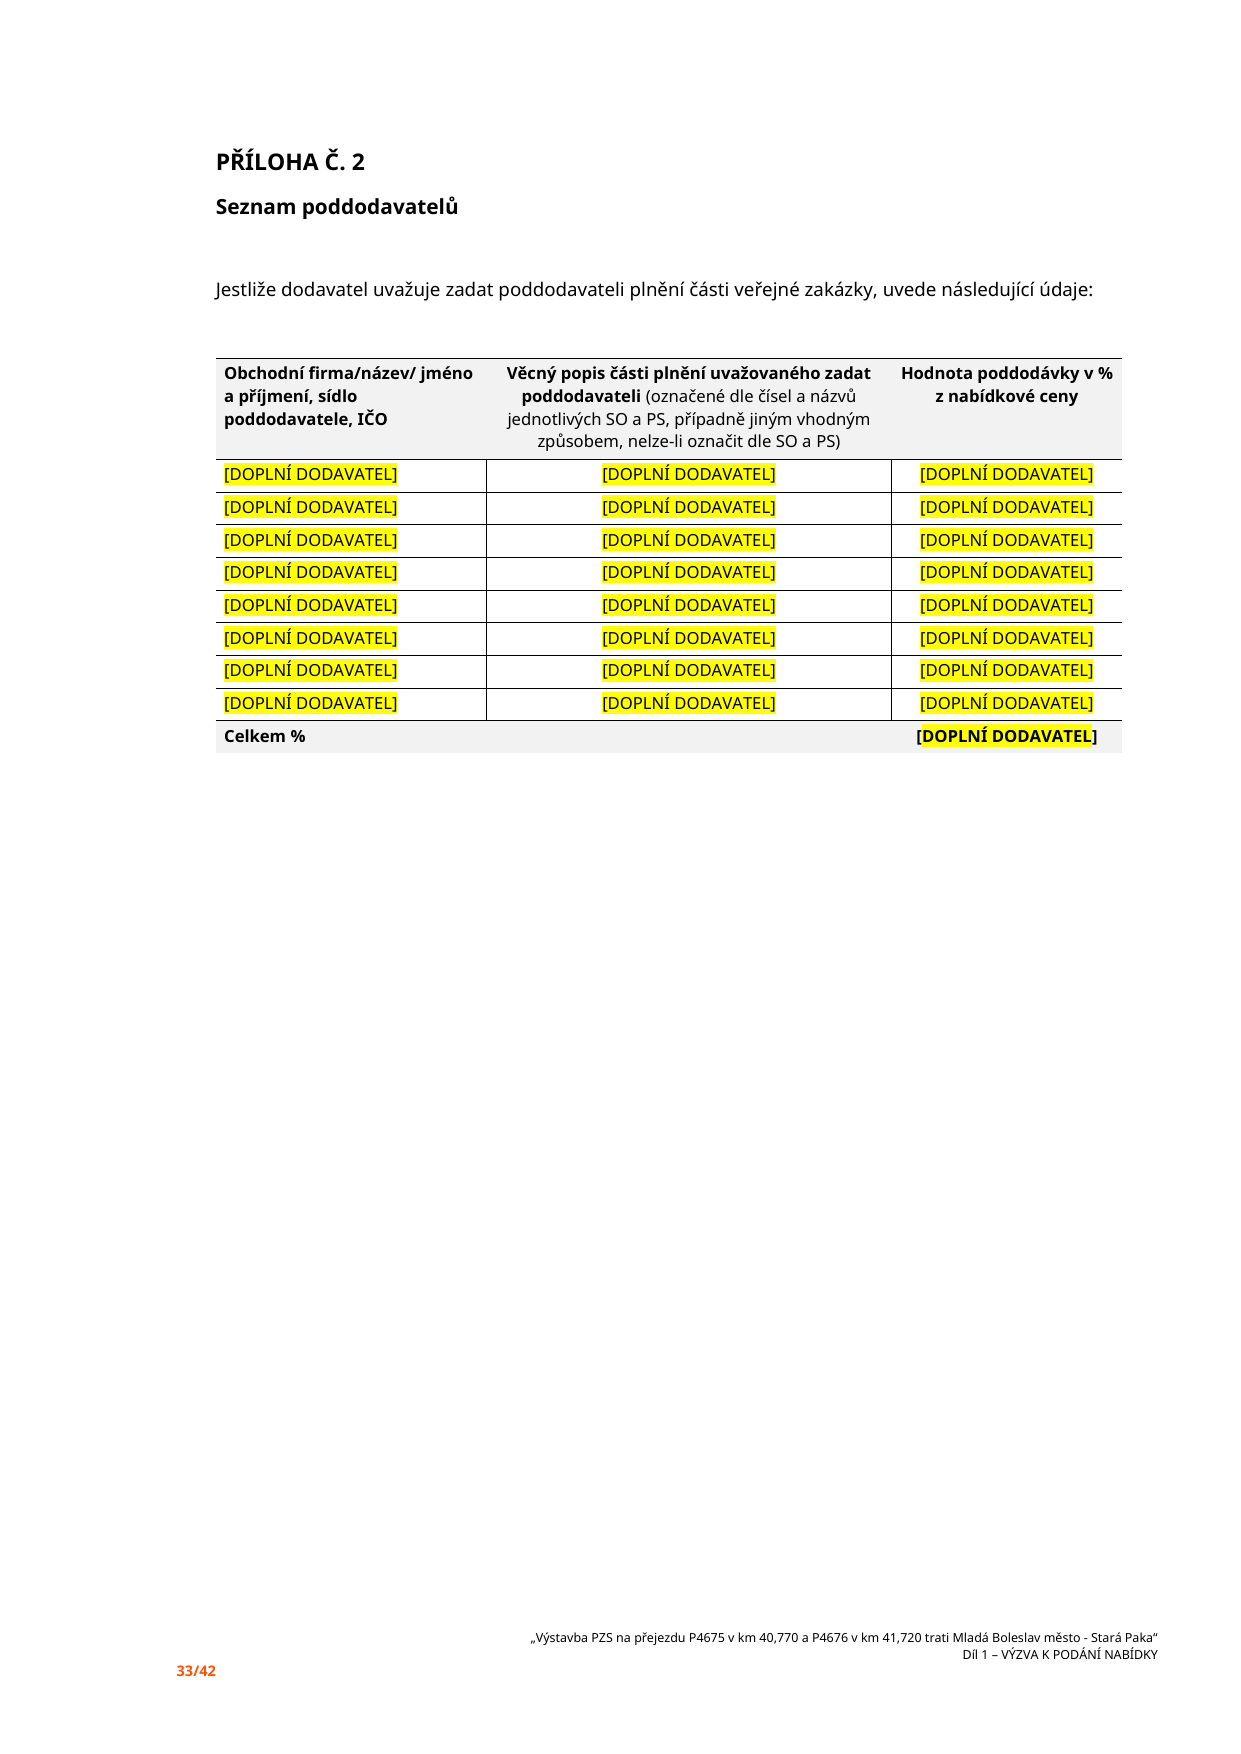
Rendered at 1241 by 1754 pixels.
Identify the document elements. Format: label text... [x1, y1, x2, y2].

table_cell [DOPLNÍ DODAVATEL] [487, 689, 891, 720]
table_header Obchodní firma/název/ jméno a příjmení, sídlo poddodavatele, IČO [216, 359, 486, 459]
table_cell [DOPLNÍ DODAVATEL] [216, 493, 486, 524]
table_cell [DOPLNÍ DODAVATEL] [487, 623, 891, 655]
table_cell [DOPLNÍ DODAVATEL] [216, 689, 486, 720]
table_cell [DOPLNÍ DODAVATEL] [892, 656, 1122, 688]
table_cell [DOPLNÍ DODAVATEL] [892, 558, 1122, 589]
table_header Věcný popis části plnění uvažovaného zadat poddodavateli (označené dle čísel a názvů jednotlivých SO a PS, případně jiným vhodným způsobem, nelze-li označit dle SO a PS) [486, 359, 891, 459]
table_cell [DOPLNÍ DODAVATEL] [487, 460, 891, 491]
table_cell [DOPLNÍ DODAVATEL] [216, 558, 486, 589]
table_cell [DOPLNÍ DODAVATEL] [892, 623, 1122, 655]
table_cell [DOPLNÍ DODAVATEL] [892, 591, 1122, 622]
table_cell [DOPLNÍ DODAVATEL] [216, 525, 486, 557]
table_cell [486, 721, 891, 753]
table_cell [DOPLNÍ DODAVATEL] [892, 460, 1122, 491]
table_cell [DOPLNÍ DODAVATEL] [487, 591, 891, 622]
table_cell [DOPLNÍ DODAVATEL] [487, 493, 891, 524]
text Jestliže dodavatel uvažuje zadat poddodavateli plnění části veřejné zakázky, uvede následující údaje: [216, 277, 1122, 302]
table_cell [DOPLNÍ DODAVATEL] [892, 689, 1122, 720]
table_cell [DOPLNÍ DODAVATEL] [216, 460, 486, 491]
table_cell [DOPLNÍ DODAVATEL] [216, 656, 486, 688]
table_cell [DOPLNÍ DODAVATEL] [216, 591, 486, 622]
text Příloha č. 2 [216, 146, 1122, 177]
text Seznam poddodavatelů [216, 192, 1122, 221]
table_cell [DOPLNÍ DODAVATEL] [487, 558, 891, 589]
table_cell [DOPLNÍ DODAVATEL] [892, 493, 1122, 524]
table_cell [DOPLNÍ DODAVATEL] [487, 656, 891, 688]
table_header Hodnota poddodávky v % z nabídkové ceny [891, 359, 1122, 459]
table_cell [DOPLNÍ DODAVATEL] [216, 623, 486, 655]
table_cell [DOPLNÍ DODAVATEL] [891, 721, 1122, 753]
table_cell [DOPLNÍ DODAVATEL] [487, 525, 891, 557]
table_cell Celkem % [216, 721, 486, 753]
table_cell [DOPLNÍ DODAVATEL] [892, 525, 1122, 557]
